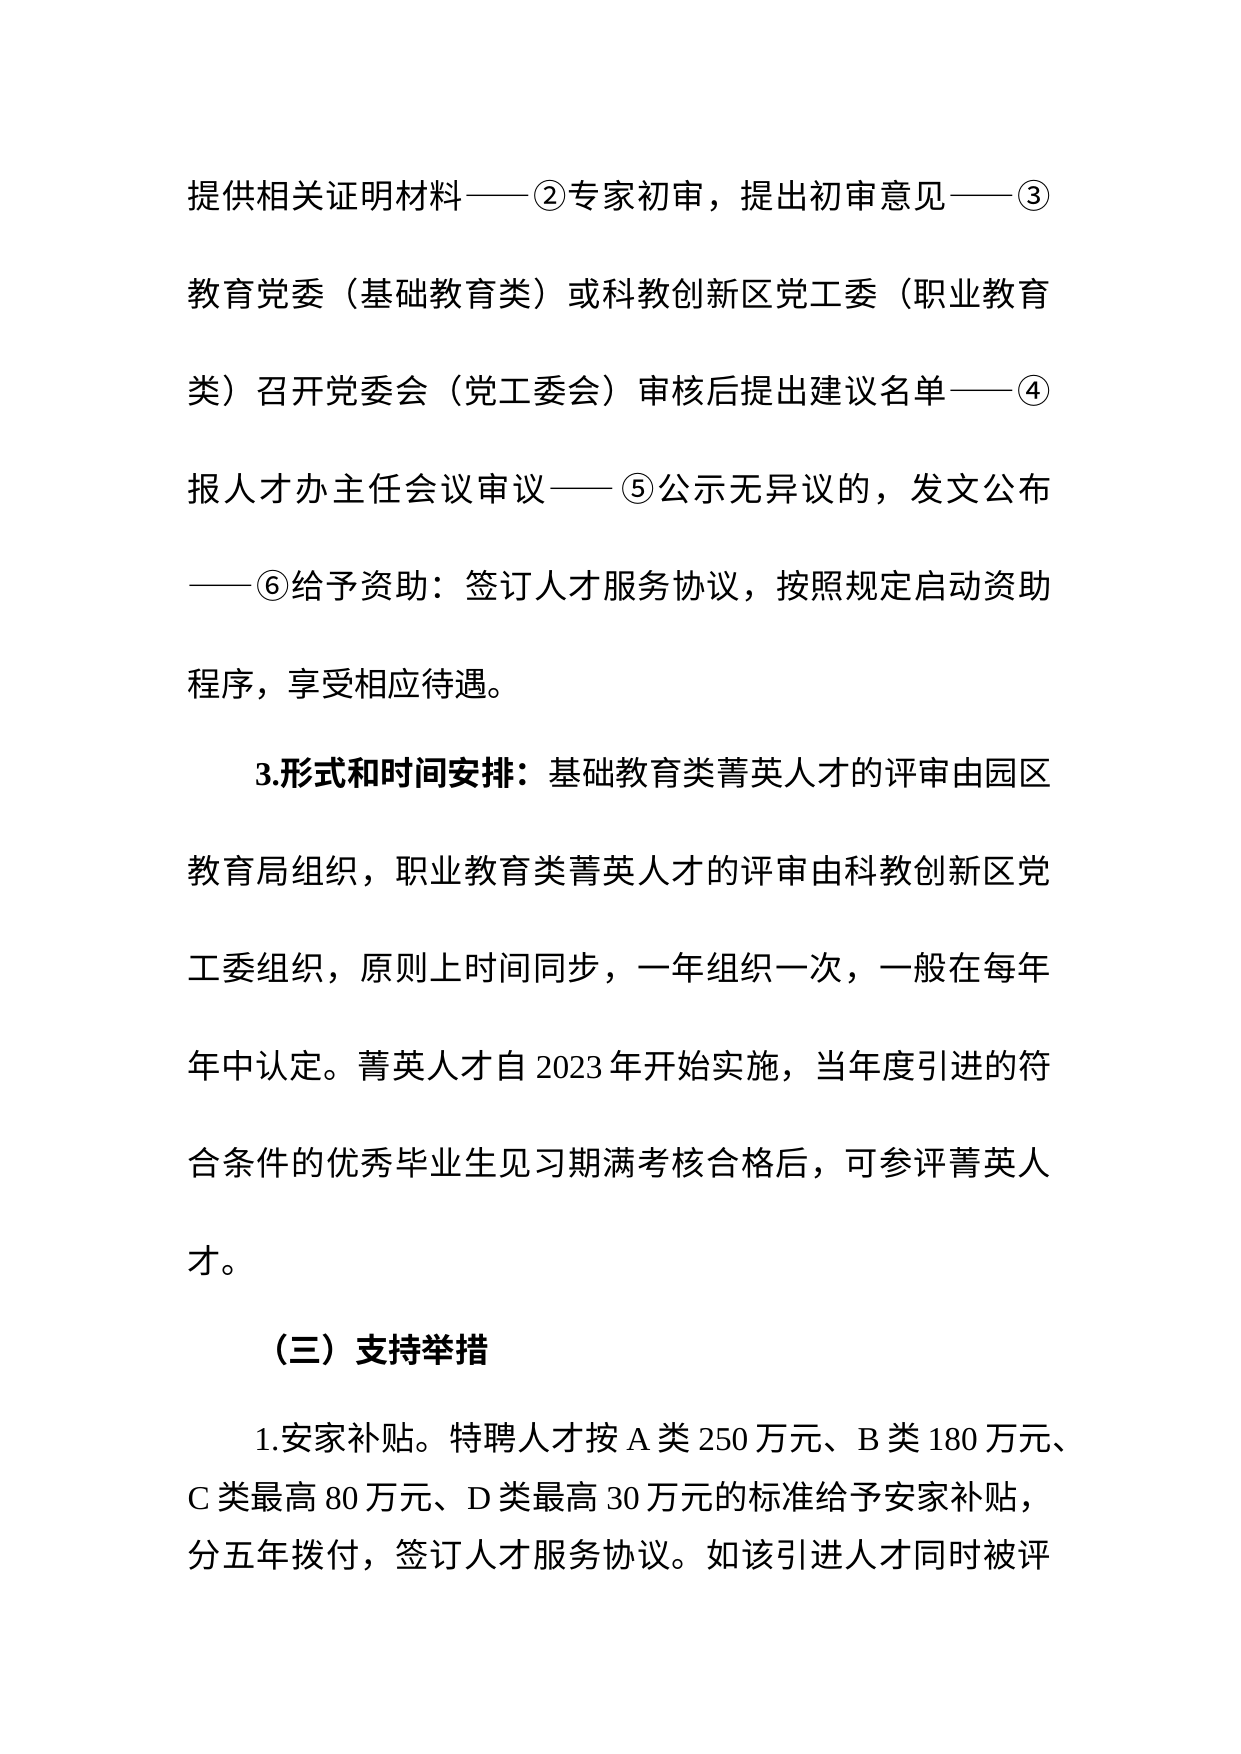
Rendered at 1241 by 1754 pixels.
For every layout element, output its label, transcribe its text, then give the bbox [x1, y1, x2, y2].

text （三）支持举措 [187, 1315, 1053, 1380]
text 3.形式和时间安排：基础教育类菁英人才的评审由园区教育局组织，职业教育类菁英人才的评审由科教创新区党工委组织，原则上时间同步，一年组织一次，一般在每年年中认定。菁英人才自2023年开始实施，当年度引进的符合条件的优秀毕业生见习期满考核合格后，可参评菁英人才。 [187, 738, 1053, 1291]
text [187, 162, 1053, 714]
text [187, 1404, 1053, 1579]
